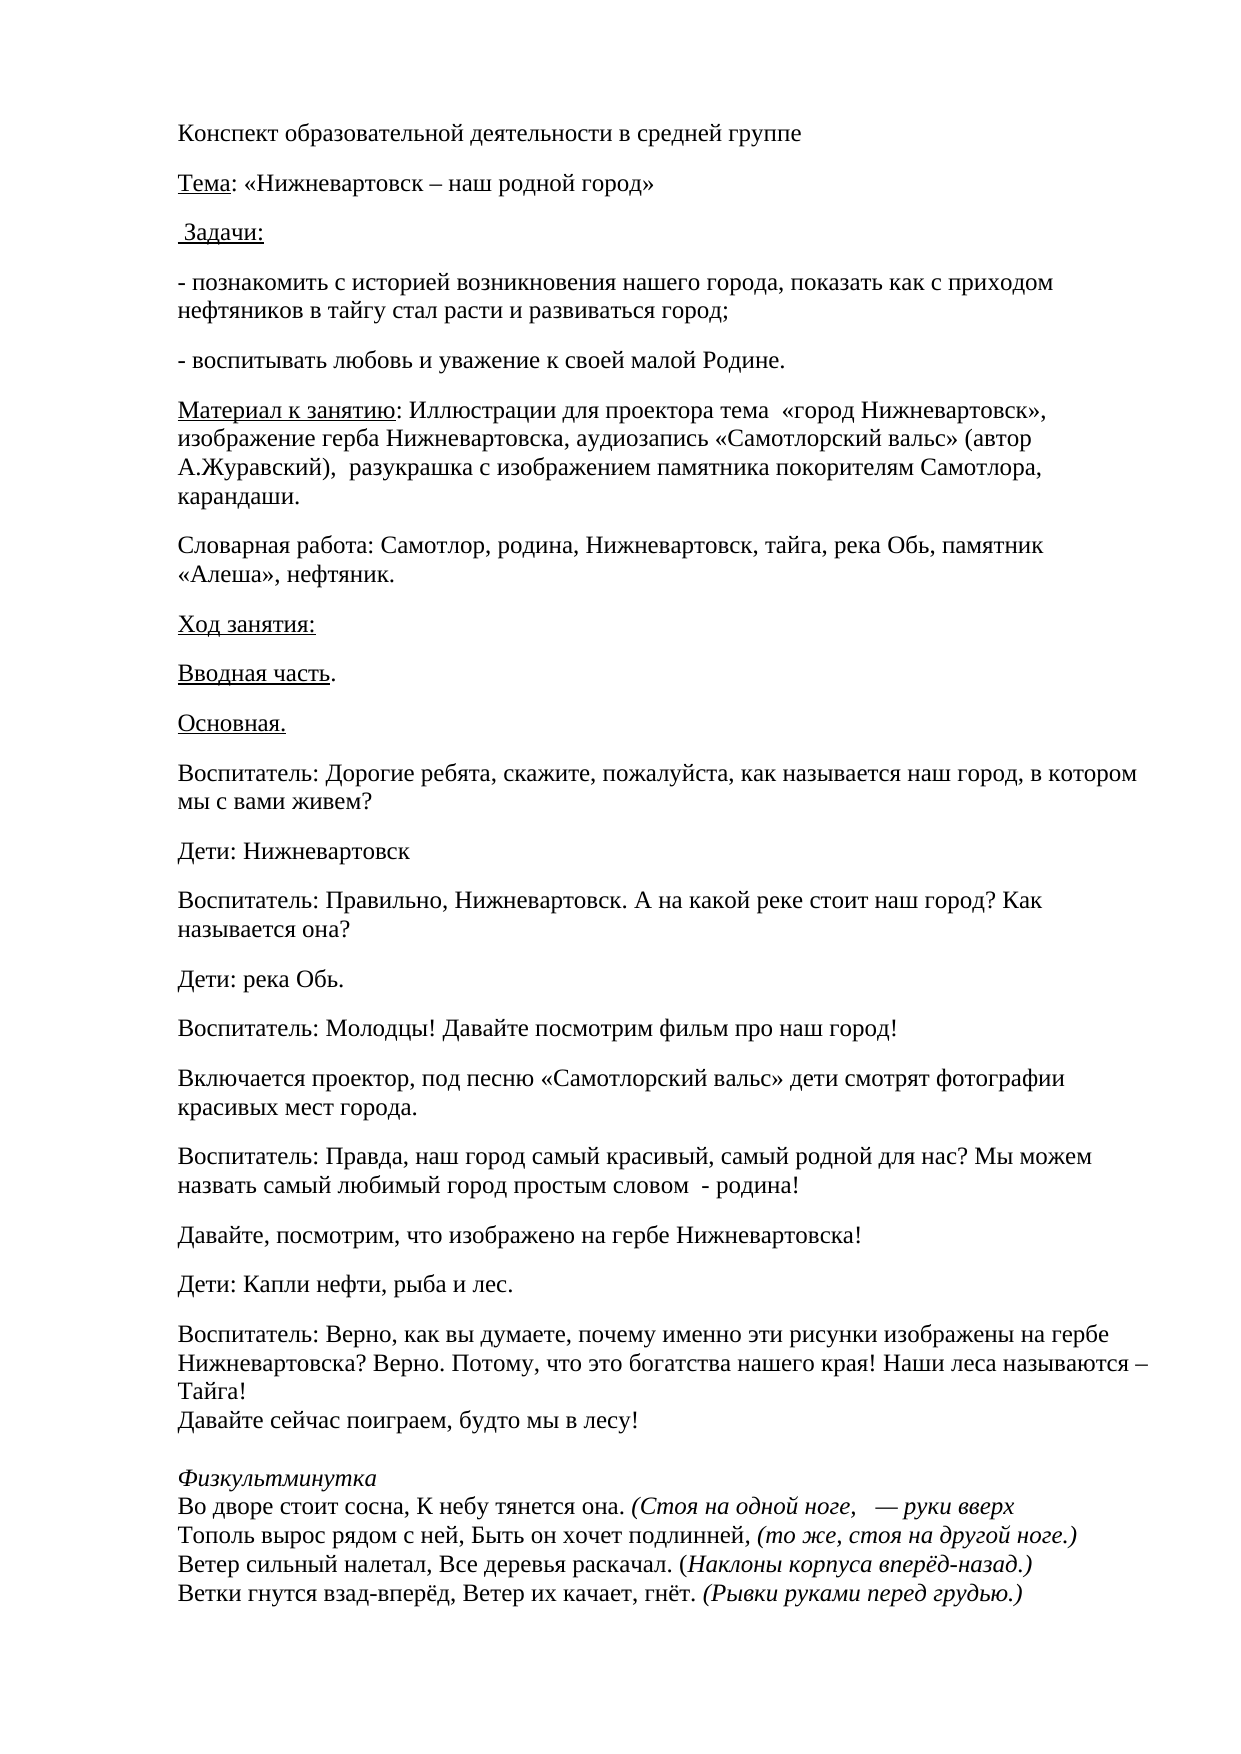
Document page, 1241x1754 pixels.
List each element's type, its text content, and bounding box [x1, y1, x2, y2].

text Тополь вырос рядом с ней, Быть он хочет подлинней, (то же, стоя на другой ноге.) [177, 1520, 1152, 1549]
text Конспект образовательной деятельности в средней группе [177, 118, 1152, 147]
text Давайте сейчас поиграем, будто мы в лесу! [177, 1405, 1152, 1434]
text Включается проектор, под песню «Самотлорский вальс» дети смотрят фотографии красивых мест города. [177, 1063, 1152, 1121]
text Ход занятия: [177, 609, 1152, 638]
text Во дворе стоит сосна, К небу тянется она. (Стоя на одной ноге, — руки вверх [177, 1491, 1152, 1520]
text Задачи: [177, 217, 1152, 246]
text Воспитатель: Правда, наш город самый красивый, самый родной для нас? Мы можем назвать самый любимый город простым словом - родина! [177, 1141, 1152, 1199]
text Дети: Капли нефти, рыба и лес. [177, 1269, 1152, 1298]
text Ветер сильный налетал, Все деревья раскачал. (Наклоны корпуса вперёд-назад.) [177, 1549, 1152, 1578]
text Тема: «Нижневартовск – наш родной город» [177, 168, 1152, 196]
text Вводная часть. [177, 658, 1152, 687]
text Воспитатель: Правильно, Нижневартовск. А на какой реке стоит наш город? Как называется она? [177, 886, 1152, 943]
text Словарная работа: Самотлор, родина, Нижневартовск, тайга, река Обь, памятник «Алеша», нефтяник. [177, 531, 1152, 588]
text Дети: Нижневартовск [177, 836, 1152, 865]
text Воспитатель: Дорогие ребята, скажите, пожалуйста, как называется наш город, в котором мы с вами живем? [177, 758, 1152, 815]
text Воспитатель: Молодцы! Давайте посмотрим фильм про наш город! [177, 1013, 1152, 1042]
text - познакомить с историей возникновения нашего города, показать как с приходом нефтяников в тайгу стал расти и развиваться город; [177, 267, 1152, 324]
text Давайте, посмотрим, что изображено на гербе Нижневартовска! [177, 1220, 1152, 1248]
text Материал к занятию: Иллюстрации для проектора тема «город Нижневартовск», изображение герба Нижневартовска, аудиозапись «Самотлорский вальс» (автор А.Журавский), разукрашка с изображением памятника покорителям Самотлора, карандаши. [177, 395, 1152, 510]
text Дети: река Обь. [177, 964, 1152, 993]
text Основная. [177, 708, 1152, 737]
text Ветки гнутся взад-вперёд, Ветер их качает, гнёт. (Рывки руками перед грудью.) [177, 1578, 1152, 1606]
text Воспитатель: Верно, как вы думаете, почему именно эти рисунки изображены на гербе Нижневартовска? Верно. Потому, что это богатства нашего края! Наши леса называются – Тайга! [177, 1319, 1152, 1405]
text - воспитывать любовь и уважение к своей малой Родине. [177, 345, 1152, 374]
text Физкультминутка [177, 1463, 1152, 1491]
